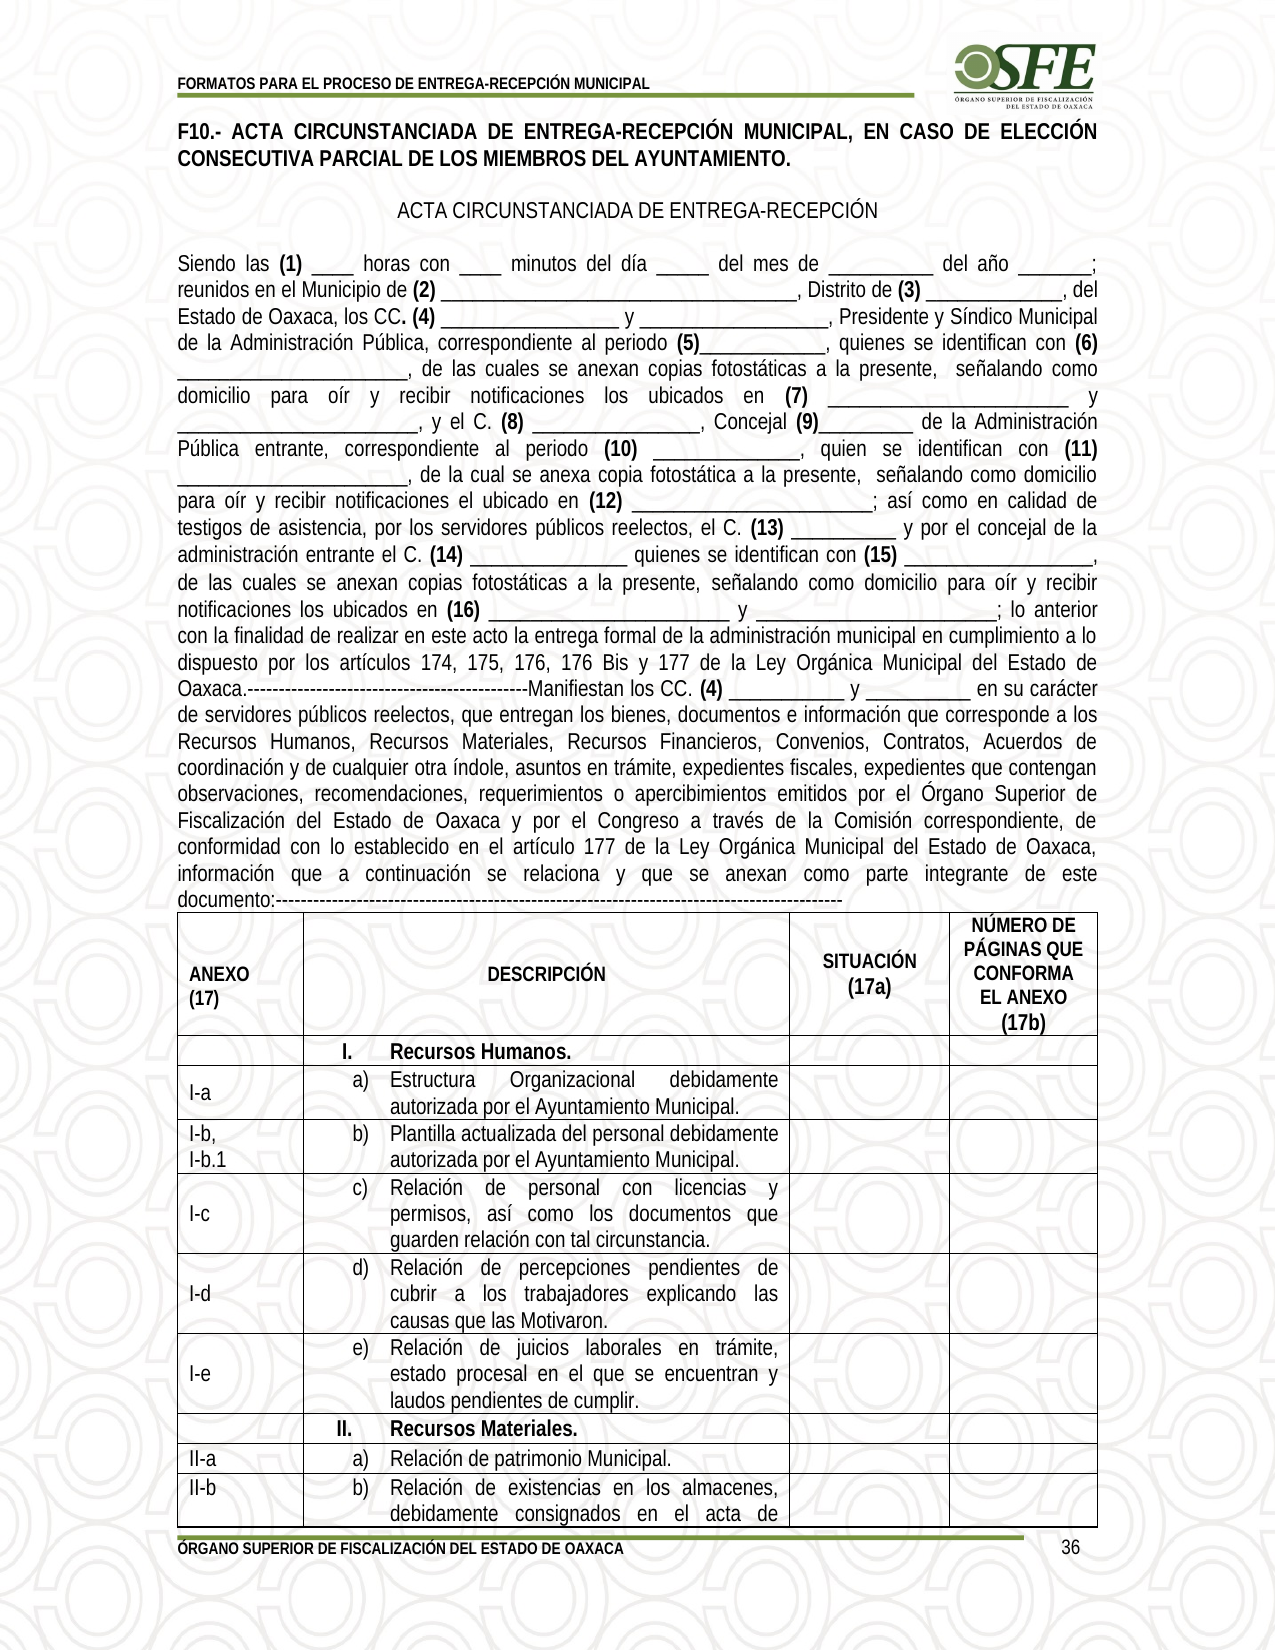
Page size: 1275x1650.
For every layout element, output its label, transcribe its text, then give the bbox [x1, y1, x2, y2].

table_cell [790, 1254, 949, 1333]
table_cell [304, 1474, 789, 1526]
table_cell I-d [178, 1254, 303, 1333]
table_cell Estructura Organizacional debidamente autorizada por el Ayuntamiento Municipal. [304, 1066, 789, 1119]
table_cell [790, 1036, 949, 1065]
table_cell [790, 1444, 949, 1473]
table_header DESCRIPCIÓN [304, 913, 789, 1035]
text Siendo las (1) ____ horas con ____ minutos del día _____ del mes de __________ del año _______; reunidos en el Municipio de (2) __________________________________, Distrito de (3) _____________, del Estado de Oaxaca, los CC. (4) _________________ y __________________, Presidente y Síndico Municipal de la Administración Pública, correspondiente al periodo (5)____________, quienes se identifican con (6) ______________________, de las cuales se anexan copias fotostáticas a la presente, señalando como domicilio para oír y recibir notificaciones los ubicados en (7) _______________________ y _______________________, y el C. (8) ________________, Concejal (9)_________ de la Administración Pública entrante, correspondiente al periodo (10) ______________, quien se identifican con (11) ______________________, de la cual se anexa copia fotostática a la presente, señalando como domicilio para oír y recibir notificaciones el ubicado en (12) _______________________; así como en calidad de testigos de asistencia, por los servidores públicos reelectos, el C. (13) __________ y por el concejal de la administración entrante el C. (14) _______________ quienes se identifican con (15) __________________, de las cuales se anexan copias fotostáticas a la presente, señalando como domicilio para oír y recibir notificaciones los ubicados en (16) _______________________ y _______________________; lo anterior con la finalidad de realizar en este acto la entrega formal de la administración municipal en cumplimiento a lo dispuesto por los artículos 174, 175, 176, 176 Bis y 177 de la Ley Orgánica Municipal del Estado de Oaxaca.---------------------------------------------Manifiestan los CC. (4) ___________ y __________ en su carácter de servidores públicos reelectos, que entregan los bienes, documentos e información que corresponde a los Recursos Humanos, Recursos Materiales, Recursos Financieros, Convenios, Contratos, Acuerdos de coordinación y de cualquier otra índole, asuntos en trámite, expedientes fiscales, expedientes que contengan observaciones, recomendaciones, requerimientos o apercibimientos emitidos por el Órgano Superior de Fiscalización del Estado de Oaxaca y por el Congreso a través de la Comisión correspondiente, de conformidad con lo establecido en el artículo 177 de la Ley Orgánica Municipal del Estado de Oaxaca, información que a continuación se relaciona y que se anexan como parte integrante de este documento:------------------------------------------------------------------------------------------- [177, 250, 1098, 912]
table_cell [790, 1414, 949, 1443]
table_cell [178, 1036, 303, 1065]
table_cell [950, 1254, 1097, 1333]
table_cell Recursos Materiales. [304, 1414, 789, 1443]
table_header NÚMERO DE PÁGINAS QUE CONFORMA EL ANEXO (17b) [950, 913, 1097, 1035]
table_cell Relación de juicios laborales en trámite, estado procesal en el que se encuentran y laudos pendientes de cumplir. [304, 1334, 789, 1413]
table_cell [950, 1066, 1097, 1119]
table_header SITUACIÓN (17a) [790, 913, 949, 1035]
table_cell I-c [178, 1174, 303, 1253]
text ACTA CIRCUNSTANCIADA DE ENTREGA-RECEPCIÓN [177, 197, 1098, 224]
table_cell [790, 1066, 949, 1119]
table_cell I-a [178, 1066, 303, 1119]
table_cell Relación de percepciones pendientes de cubrir a los trabajadores explicando las causas que las Motivaron. [304, 1254, 789, 1333]
table_cell [950, 1474, 1097, 1526]
table_cell [790, 1474, 949, 1526]
table_cell [790, 1334, 949, 1413]
table_cell [950, 1414, 1097, 1443]
table_cell I-e [178, 1334, 303, 1413]
table_cell I-b, I-b.1 [178, 1120, 303, 1173]
table_cell [790, 1174, 949, 1253]
table_cell Relación de patrimonio Municipal. [304, 1444, 789, 1473]
table_cell II-a [178, 1444, 303, 1473]
table_header ANEXO (17) [178, 913, 303, 1035]
table_cell Relación de personal con licencias y permisos, así como los documentos que guarden relación con tal circunstancia. [304, 1174, 789, 1253]
table_cell [950, 1120, 1097, 1173]
table_cell [950, 1444, 1097, 1473]
table_cell Plantilla actualizada del personal debidamente autorizada por el Ayuntamiento Municipal. [304, 1120, 789, 1173]
text F10.- ACTA CIRCUNSTANCIADA DE ENTREGA-RECEPCIÓN MUNICIPAL, EN CASO DE ELECCIÓN CONSECUTIVA PARCIAL DE LOS MIEMBROS DEL AYUNTAMIENTO. [177, 118, 1098, 171]
table_cell [950, 1334, 1097, 1413]
table_cell [790, 1120, 949, 1173]
table_cell [950, 1036, 1097, 1065]
table_cell II-b [178, 1474, 303, 1526]
table_cell [950, 1174, 1097, 1253]
table_cell Recursos Humanos. [304, 1036, 789, 1065]
table_cell [178, 1414, 303, 1443]
picture [0, 0, 1275, 1650]
